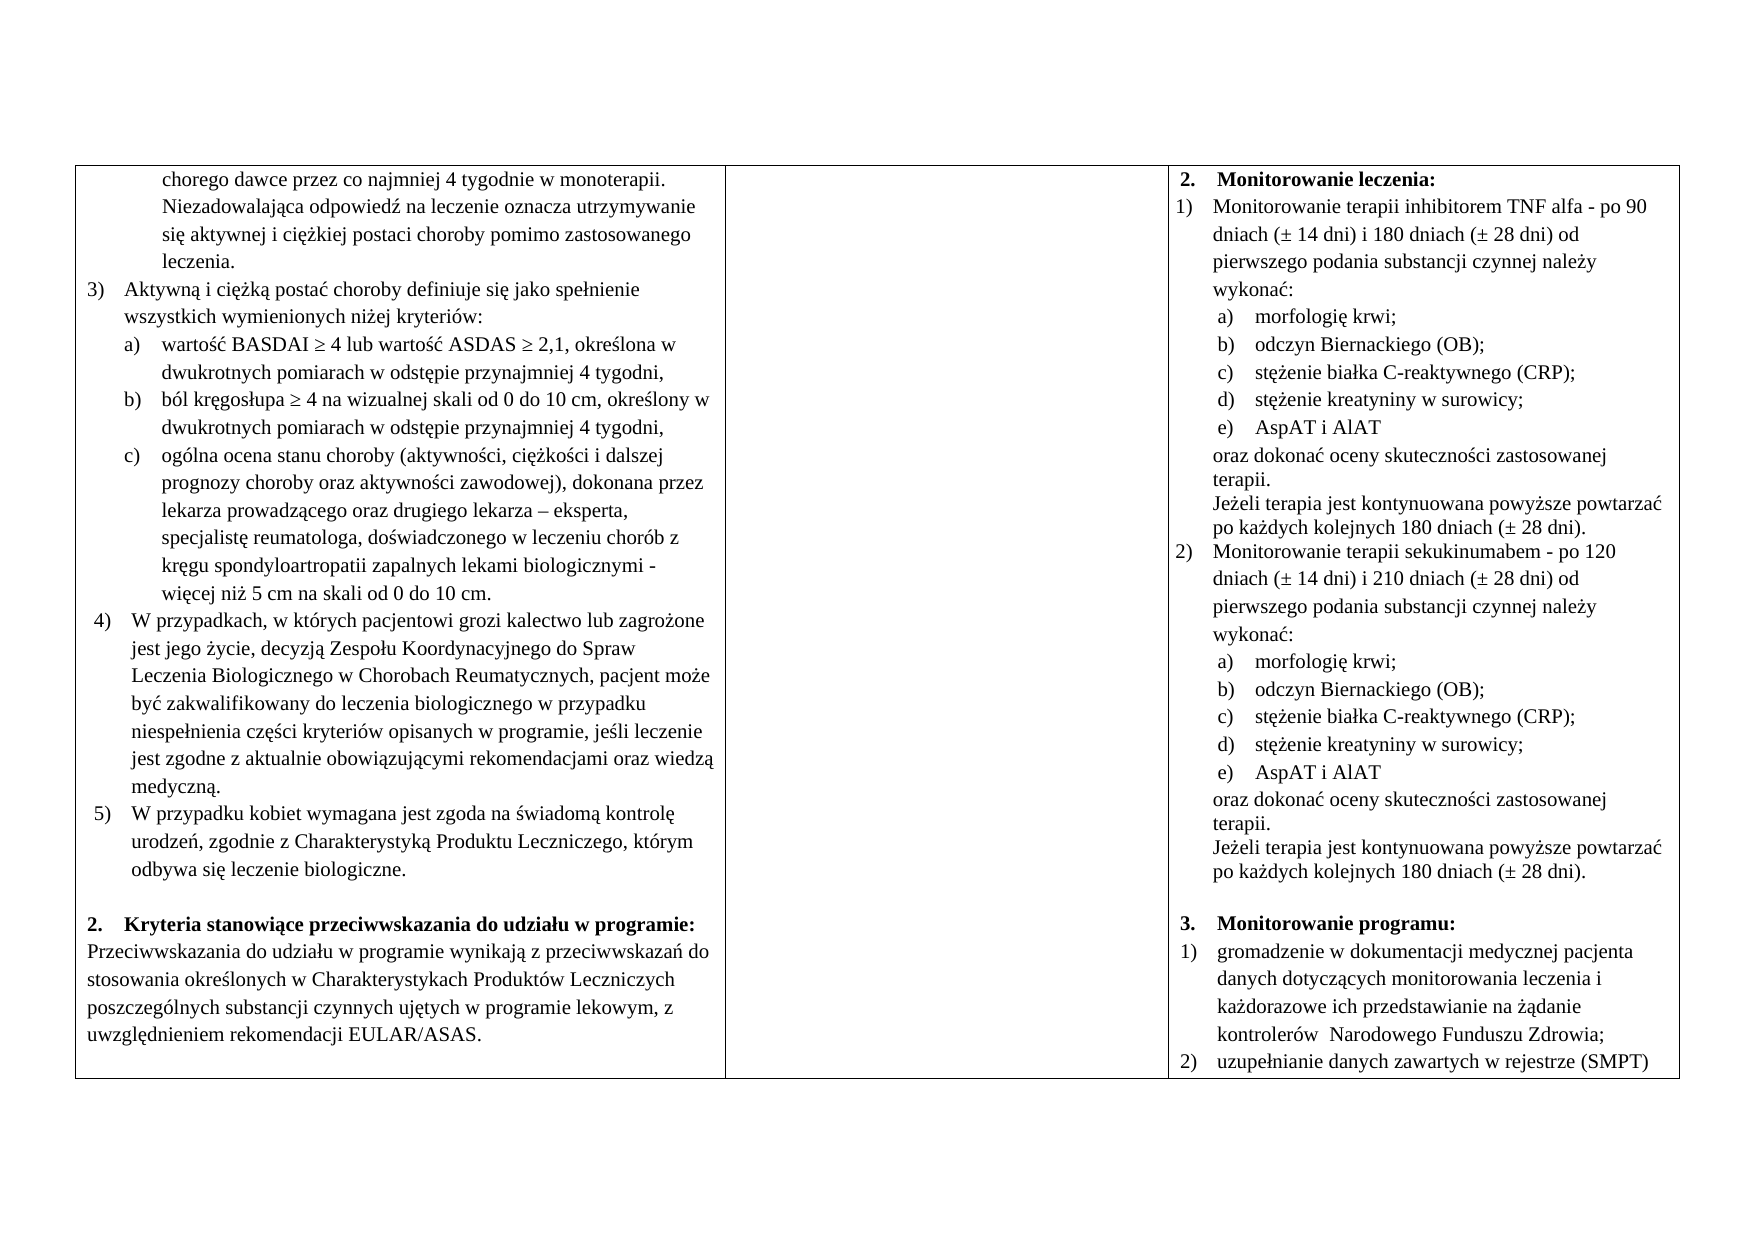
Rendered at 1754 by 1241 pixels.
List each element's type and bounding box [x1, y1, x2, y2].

table_cell [726, 166, 1168, 1077]
table_cell [76, 166, 725, 1077]
table_cell [1169, 166, 1679, 1077]
